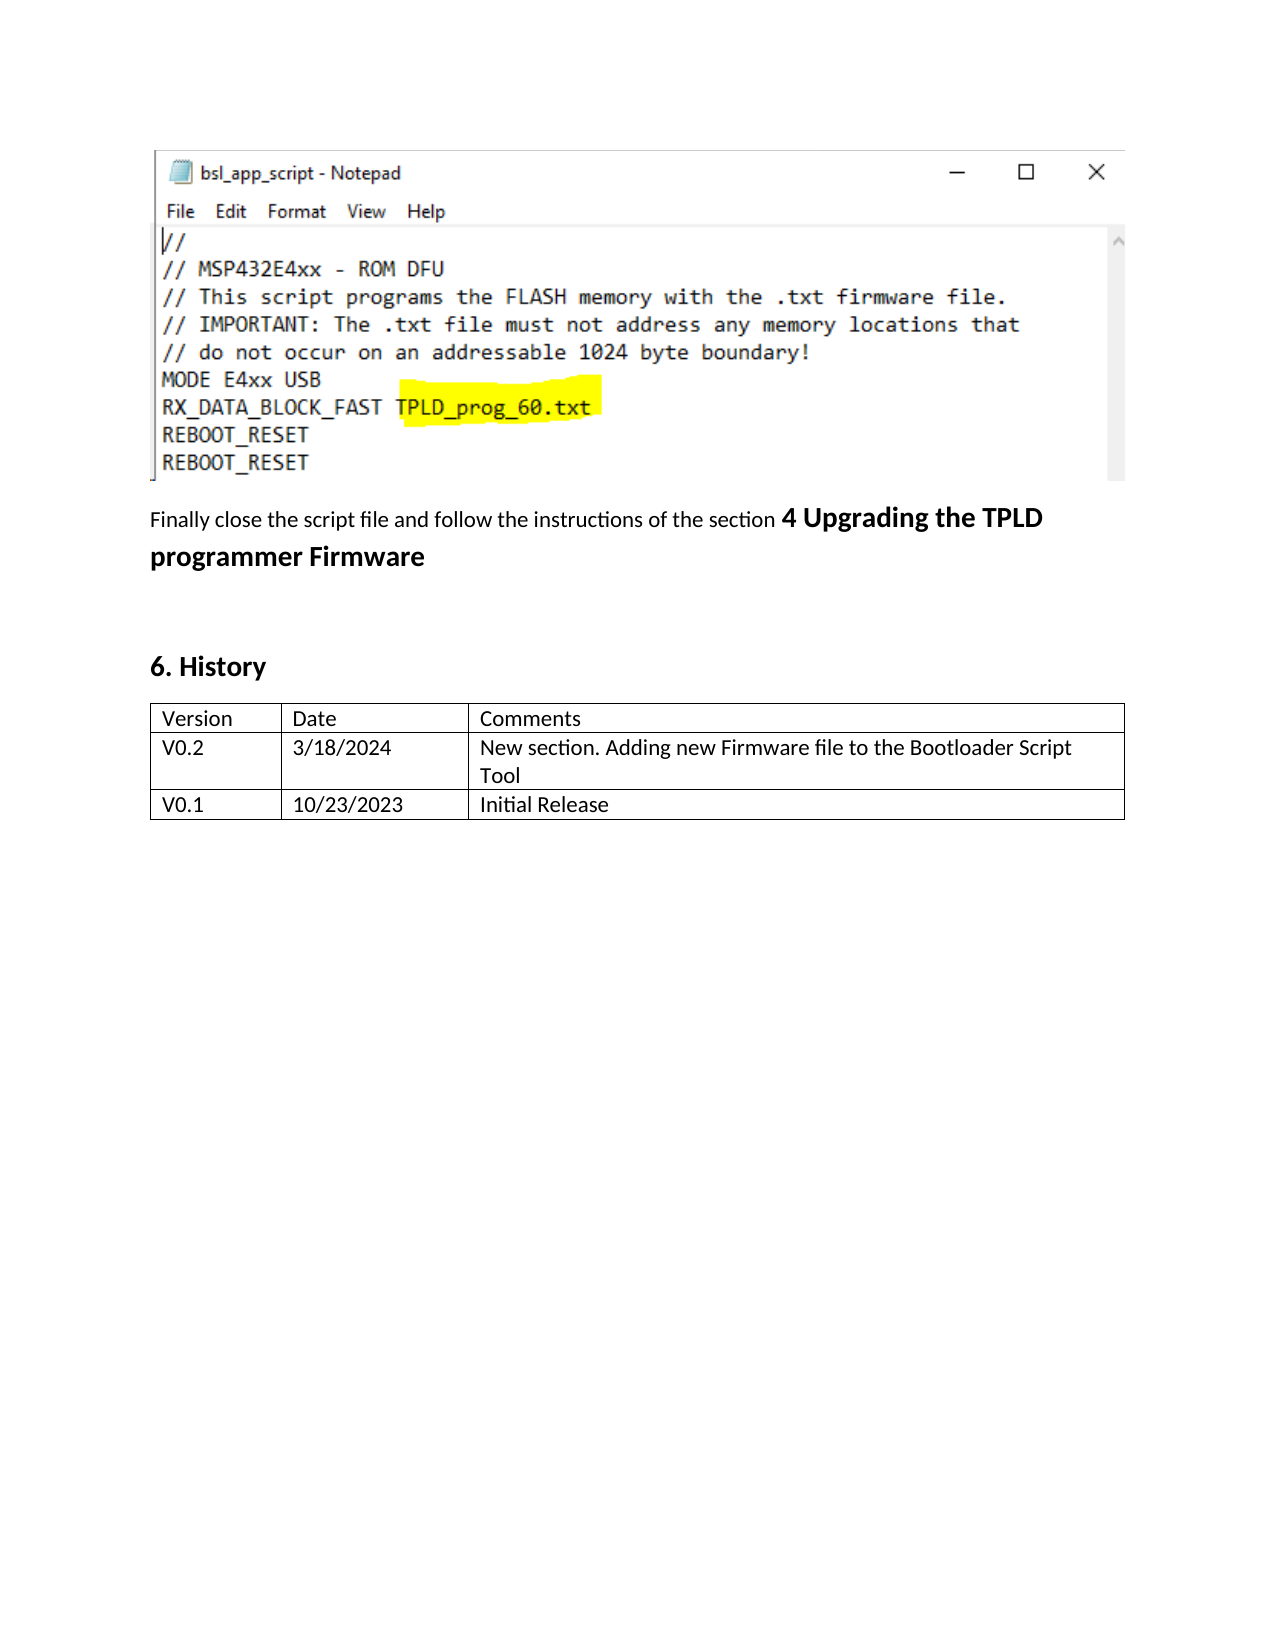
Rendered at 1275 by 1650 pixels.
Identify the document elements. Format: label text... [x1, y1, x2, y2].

table_cell New section. Adding new Firmware file to the Bootloader Script Tool [469, 733, 1124, 789]
table_cell Initial Release [469, 790, 1124, 818]
table_cell V0.1 [151, 790, 281, 818]
text Finally close the script file and follow the instructions of the section 4 Upgrading the TPLD programmer Firmware [150, 499, 1125, 573]
table_cell 10/23/2023 [282, 790, 468, 818]
table_cell V0.2 [151, 733, 281, 789]
picture [150, 150, 1125, 481]
table_header Comments [469, 704, 1124, 732]
table_header Version [151, 704, 281, 732]
text 6. History [150, 648, 1125, 684]
table_cell 3/18/2024 [282, 733, 468, 789]
table_header Date [282, 704, 468, 732]
